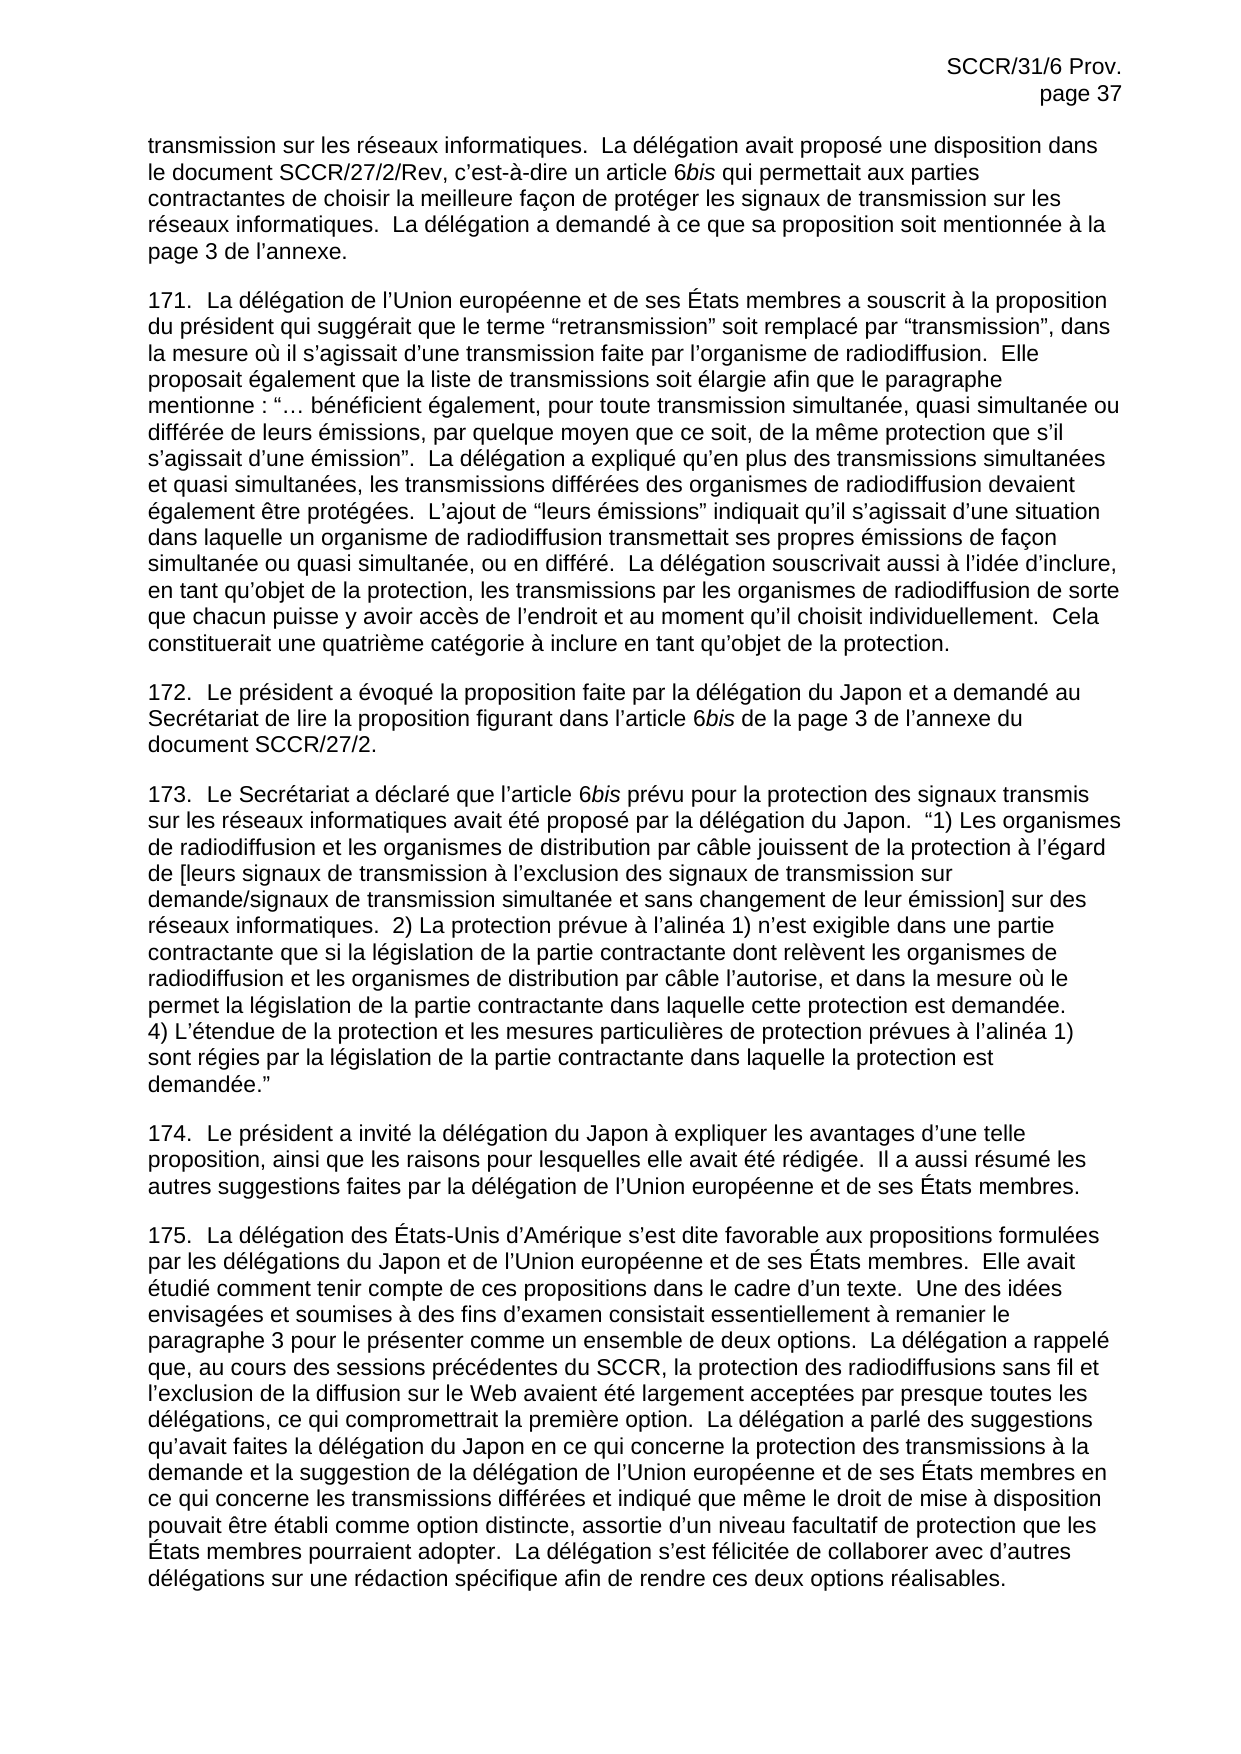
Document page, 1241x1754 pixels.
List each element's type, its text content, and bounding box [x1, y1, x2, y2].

text Le président a évoqué la proposition faite par la délégation du Japon et a demandé au Secrétariat de lire la proposition figurant dans l’article 6bis de la page 3 de l’annexe du document SCCR/27/2. [148, 679, 1122, 758]
text La délégation des États-Unis d’Amérique s’est dite favorable aux propositions formulées par les délégations du Japon et de l’Union européenne et de ses États membres. Elle avait étudié comment tenir compte de ces propositions dans le cadre d’un texte. Une des idées envisagées et soumises à des fins d’examen consistait essentiellement à remanier le paragraphe 3 pour le présenter comme un ensemble de deux options. La délégation a rappelé que, au cours des sessions précédentes du SCCR, la protection des radiodiffusions sans fil et l’exclusion de la diffusion sur le Web avaient été largement acceptées par presque toutes les délégations, ce qui compromettrait la première option. La délégation a parlé des suggestions qu’avait faites la délégation du Japon en ce qui concerne la protection des transmissions à la demande et la suggestion de la délégation de l’Union européenne et de ses États membres en ce qui concerne les transmissions différées et indiqué que même le droit de mise à disposition pouvait être établi comme option distincte, assortie d’un niveau facultatif de protection que les États membres pourraient adopter. La délégation s’est félicitée de collaborer avec d’autres délégations sur une rédaction spécifique afin de rendre ces deux options réalisables. [148, 1222, 1122, 1591]
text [148, 132, 1122, 264]
text La délégation de l’Union européenne et de ses États membres a souscrit à la proposition du président qui suggérait que le terme “retransmission” soit remplacé par “transmission”, dans la mesure où il s’agissait d’une transmission faite par l’organisme de radiodiffusion. Elle proposait également que la liste de transmissions soit élargie afin que le paragraphe mentionne : “… bénéficient également, pour toute transmission simultanée, quasi simultanée ou différée de leurs émissions, par quelque moyen que ce soit, de la même protection que s’il s’agissait d’une émission”. La délégation a expliqué qu’en plus des transmissions simultanées et quasi simultanées, les transmissions différées des organismes de radiodiffusion devaient également être protégées. L’ajout de “leurs émissions” indiquait qu’il s’agissait d’une situation dans laquelle un organisme de radiodiffusion transmettait ses propres émissions de façon simultanée ou quasi simultanée, ou en différé. La délégation souscrivait aussi à l’idée d’inclure, en tant qu’objet de la protection, les transmissions par les organismes de radiodiffusion de sorte que chacun puisse y avoir accès de l’endroit et au moment qu’il choisit individuellement. Cela constituerait une quatrième catégorie à inclure en tant qu’objet de la protection. [148, 287, 1122, 656]
text Le président a invité la délégation du Japon à expliquer les avantages d’une telle proposition, ainsi que les raisons pour lesquelles elle avait été rédigée. Il a aussi résumé les autres suggestions faites par la délégation de l’Union européenne et de ses États membres. [148, 1120, 1122, 1199]
text Le Secrétariat a déclaré que l’article 6bis prévu pour la protection des signaux transmis sur les réseaux informatiques avait été proposé par la délégation du Japon. “1) Les organismes de radiodiffusion et les organismes de distribution par câble jouissent de la protection à l’égard de [leurs signaux de transmission à l’exclusion des signaux de transmission sur demande/signaux de transmission simultanée et sans changement de leur émission] sur des réseaux informatiques. 2) La protection prévue à l’alinéa 1) n’est exigible dans une partie contractante que si la législation de la partie contractante dont relèvent les organismes de radiodiffusion et les organismes de distribution par câble l’autorise, et dans la mesure où le permet la législation de la partie contractante dans laquelle cette protection est demandée. 4) L’étendue de la protection et les mesures particulières de protection prévues à l’alinéa 1) sont régies par la législation de la partie contractante dans laquelle la protection est demandée.” [148, 781, 1122, 1097]
